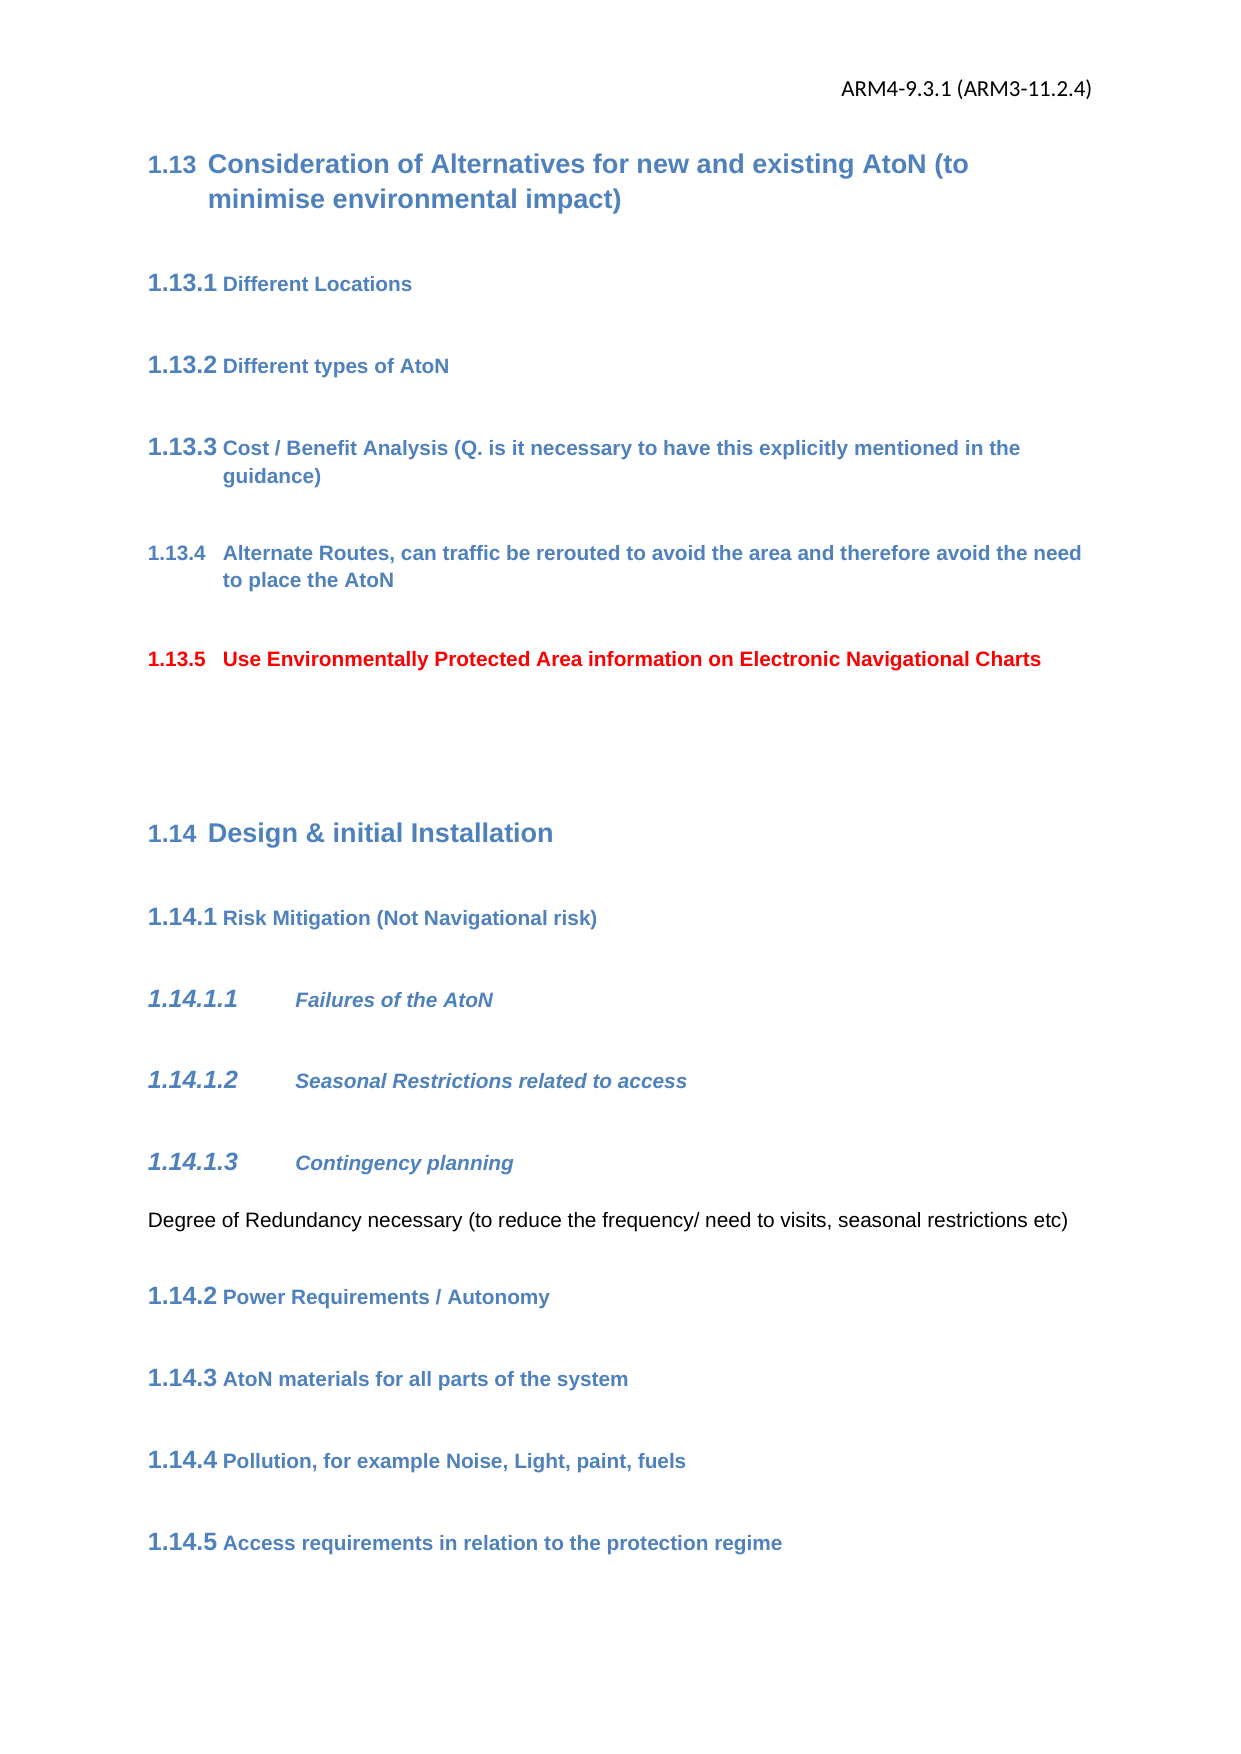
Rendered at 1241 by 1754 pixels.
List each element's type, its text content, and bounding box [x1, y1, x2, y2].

subtitle Use Environmentally Protected Area information on Electronic Navigational Charts [148, 647, 1093, 671]
subtitle Power Requirements / Autonomy [148, 1281, 1093, 1310]
subtitle Contingency planning [148, 1147, 1093, 1176]
subtitle Consideration of Alternatives for new and existing AtoN (to minimise environmental impact) [148, 148, 1093, 215]
subtitle Alternate Routes, can traffic be rerouted to avoid the area and therefore avoid the need to place the AtoN [148, 541, 1093, 592]
subtitle Cost / Benefit Analysis (Q. is it necessary to have this explicitly mentioned in the guidance) [148, 432, 1093, 488]
subtitle Seasonal Restrictions related to access [148, 1065, 1093, 1094]
subtitle Pollution, for example Noise, Light, paint, fuels [148, 1445, 1093, 1474]
subtitle Risk Mitigation (Not Navigational risk) [148, 902, 1093, 930]
subtitle Design & initial Installation [148, 817, 1093, 848]
subtitle Different Locations [148, 268, 1093, 297]
subtitle Failures of the AtoN [148, 983, 1093, 1012]
subtitle Different types of AtoN [148, 350, 1093, 379]
subtitle AtoN materials for all parts of the system [148, 1363, 1093, 1392]
subtitle Access requirements in relation to the protection regime [148, 1527, 1093, 1556]
text Degree of Redundancy necessary (to reduce the frequency/ need to visits, seasonal restrictions etc) [148, 1208, 1093, 1232]
